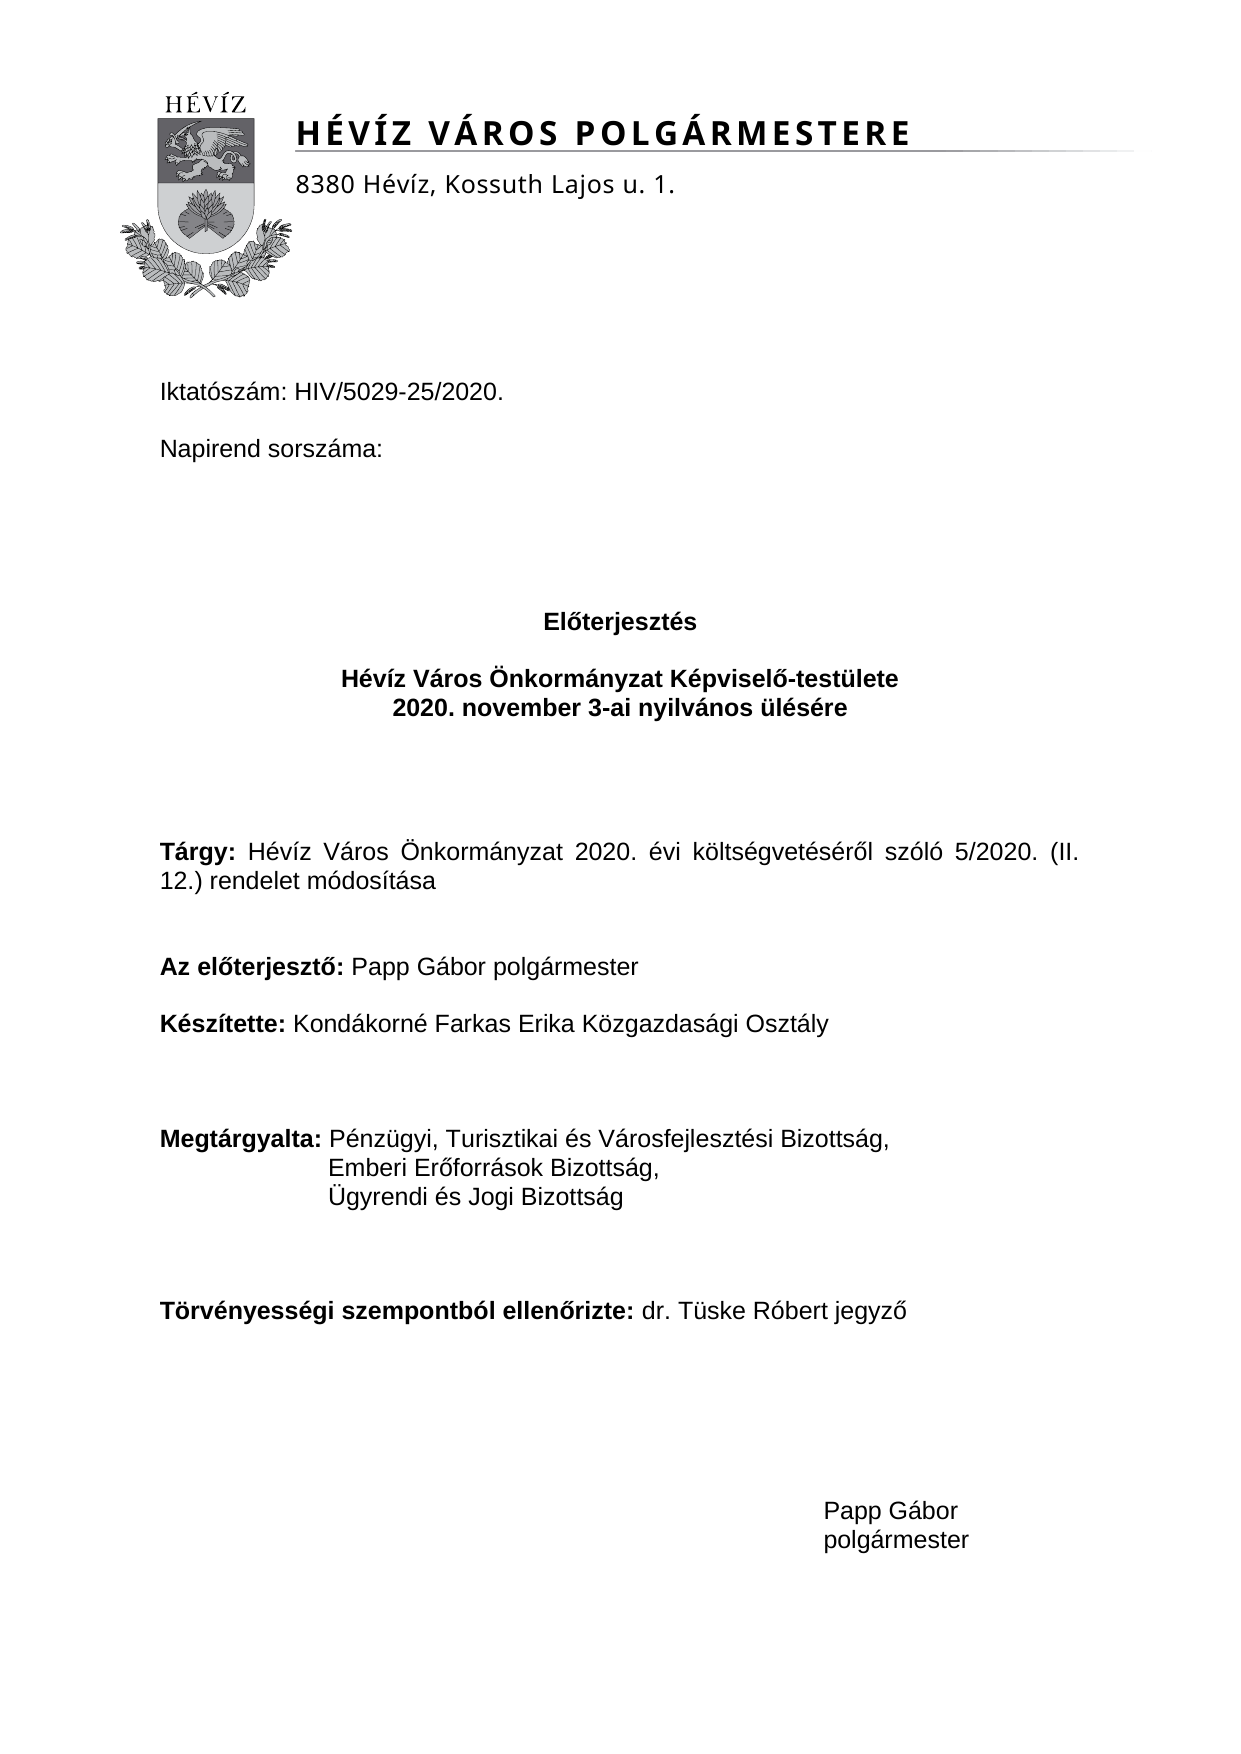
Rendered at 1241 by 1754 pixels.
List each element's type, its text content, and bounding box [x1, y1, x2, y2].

text polgármester [749, 1525, 1081, 1553]
text Törvényességi szempontból ellenőrizte: dr. Tüske Róbert jegyző [159, 1296, 1081, 1325]
text Hévíz Város Önkormányzat Képviselő-testülete [159, 664, 1081, 693]
text Megtárgyalta: Pénzügyi, Turisztikai és Városfejlesztési Bizottság, [159, 1124, 1081, 1153]
text Iktatószám: HIV/5029-25/2020. [159, 377, 1081, 406]
text Papp Gábor [749, 1496, 1081, 1525]
text Emberi Erőforrások Bizottság, [233, 1153, 1081, 1182]
text Tárgy: Hévíz Város Önkormányzat 2020. évi költségvetéséről szóló 5/2020. (II. 12.) rendelet módosítása [159, 837, 1081, 894]
text 2020. november 3-ai nyilvános ülésére [159, 693, 1081, 722]
text Az előterjesztő: Papp Gábor polgármester [159, 952, 1081, 981]
text Napirend sorszáma: [159, 434, 1081, 463]
text Előterjesztés [159, 607, 1081, 636]
text Ügyrendi és Jogi Bizottság [233, 1182, 1081, 1211]
text Készítette: Kondákorné Farkas Erika Közgazdasági Osztály [159, 1009, 1081, 1038]
